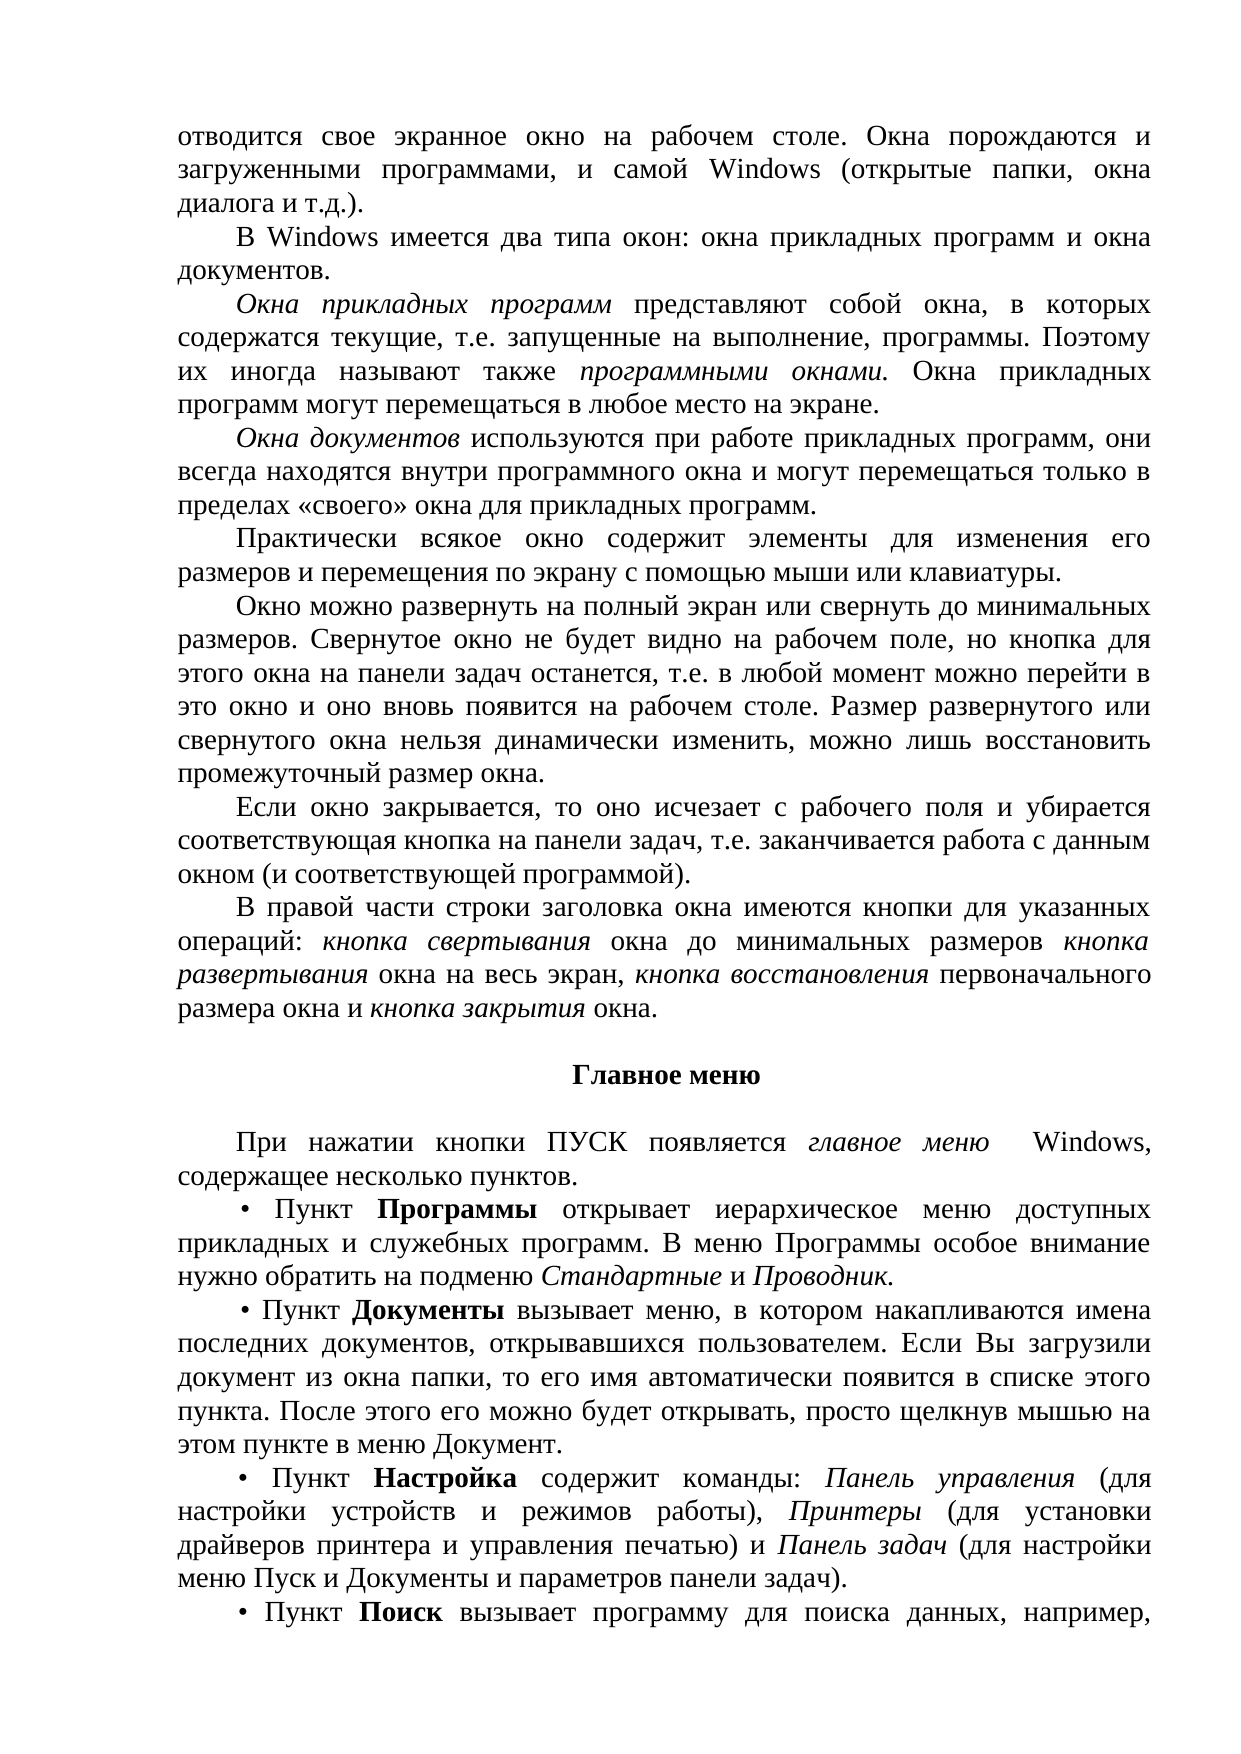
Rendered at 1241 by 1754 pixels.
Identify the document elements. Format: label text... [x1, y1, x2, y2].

text Практически всякое окно содержит элементы для изменения его размеров и перемещения по экрану с помощью мыши или клавиатуры. [177, 521, 1152, 588]
text • Пункт Документы вызывает меню, в котором накапливаются имена последних документов, открывавшихся пользователем. Если Вы загрузили документ из окна папки, то его имя автоматически появится в списке этого пункта. После этого его можно будет открывать, просто щелкнув мышью на этом пункте в меню Документ. [177, 1292, 1152, 1460]
text • Пункт Настройка содержит команды: Панель управления (для настройки устройств и режимов работы), Принтеры (для установки драйверов принтера и управления печатью) и Панель задач (для настройки меню Пуск и Документы и параметров панели задач). [177, 1460, 1152, 1594]
text Окна прикладных программ представляют собой окна, в которых содержатся текущие, т.е. запущенные на выполнение, программы. Поэтому их иногда называют также программными окнами. Окна прикладных программ могут перемещаться в любое место на экране. [177, 286, 1152, 420]
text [177, 1594, 1152, 1627]
text В Windows имеется два типа окон: окна прикладных программ и окна документов. [177, 219, 1152, 286]
text Главное меню [181, 1057, 1152, 1091]
text • Пункт Программы открывает иерархическое меню доступных прикладных и служебных программ. В меню Программы особое внимание нужно обратить на подменю Стандартные и Проводник. [177, 1191, 1152, 1292]
text Если окно закрывается, то оно исчезает с рабочего поля и убирается соответствующая кнопка на панели задач, т.е. заканчивается работа с данным окном (и соответствующей программой). [177, 789, 1152, 889]
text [177, 118, 1152, 219]
text При нажатии кнопки ПУСК появляется главное меню Windows, содержащее несколько пунктов. [177, 1124, 1152, 1191]
text Окно можно развернуть на полный экран или свернуть до минимальных размеров. Свернутое окно не будет видно на рабочем поле, но кнопка для этого окна на панели задач останется, т.е. в любой момент можно перейти в это окно и оно вновь появится на рабочем столе. Размер развернутого или свернутого окна нельзя динамически изменить, можно лишь восстановить промежуточный размер окна. [177, 588, 1152, 789]
text В правой части строки заголовка окна имеются кнопки для указанных операций: кнопка свертывания окна до минимальных размеров кнопка развертывания окна на весь экран, кнопка восстановления первоначального размера окна и кнопка закрытия окна. [177, 889, 1152, 1024]
text Окна документов используются при работе прикладных программ, они всегда находятся внутри программного окна и могут перемещаться только в пределах «своего» окна для прикладных программ. [177, 420, 1152, 521]
